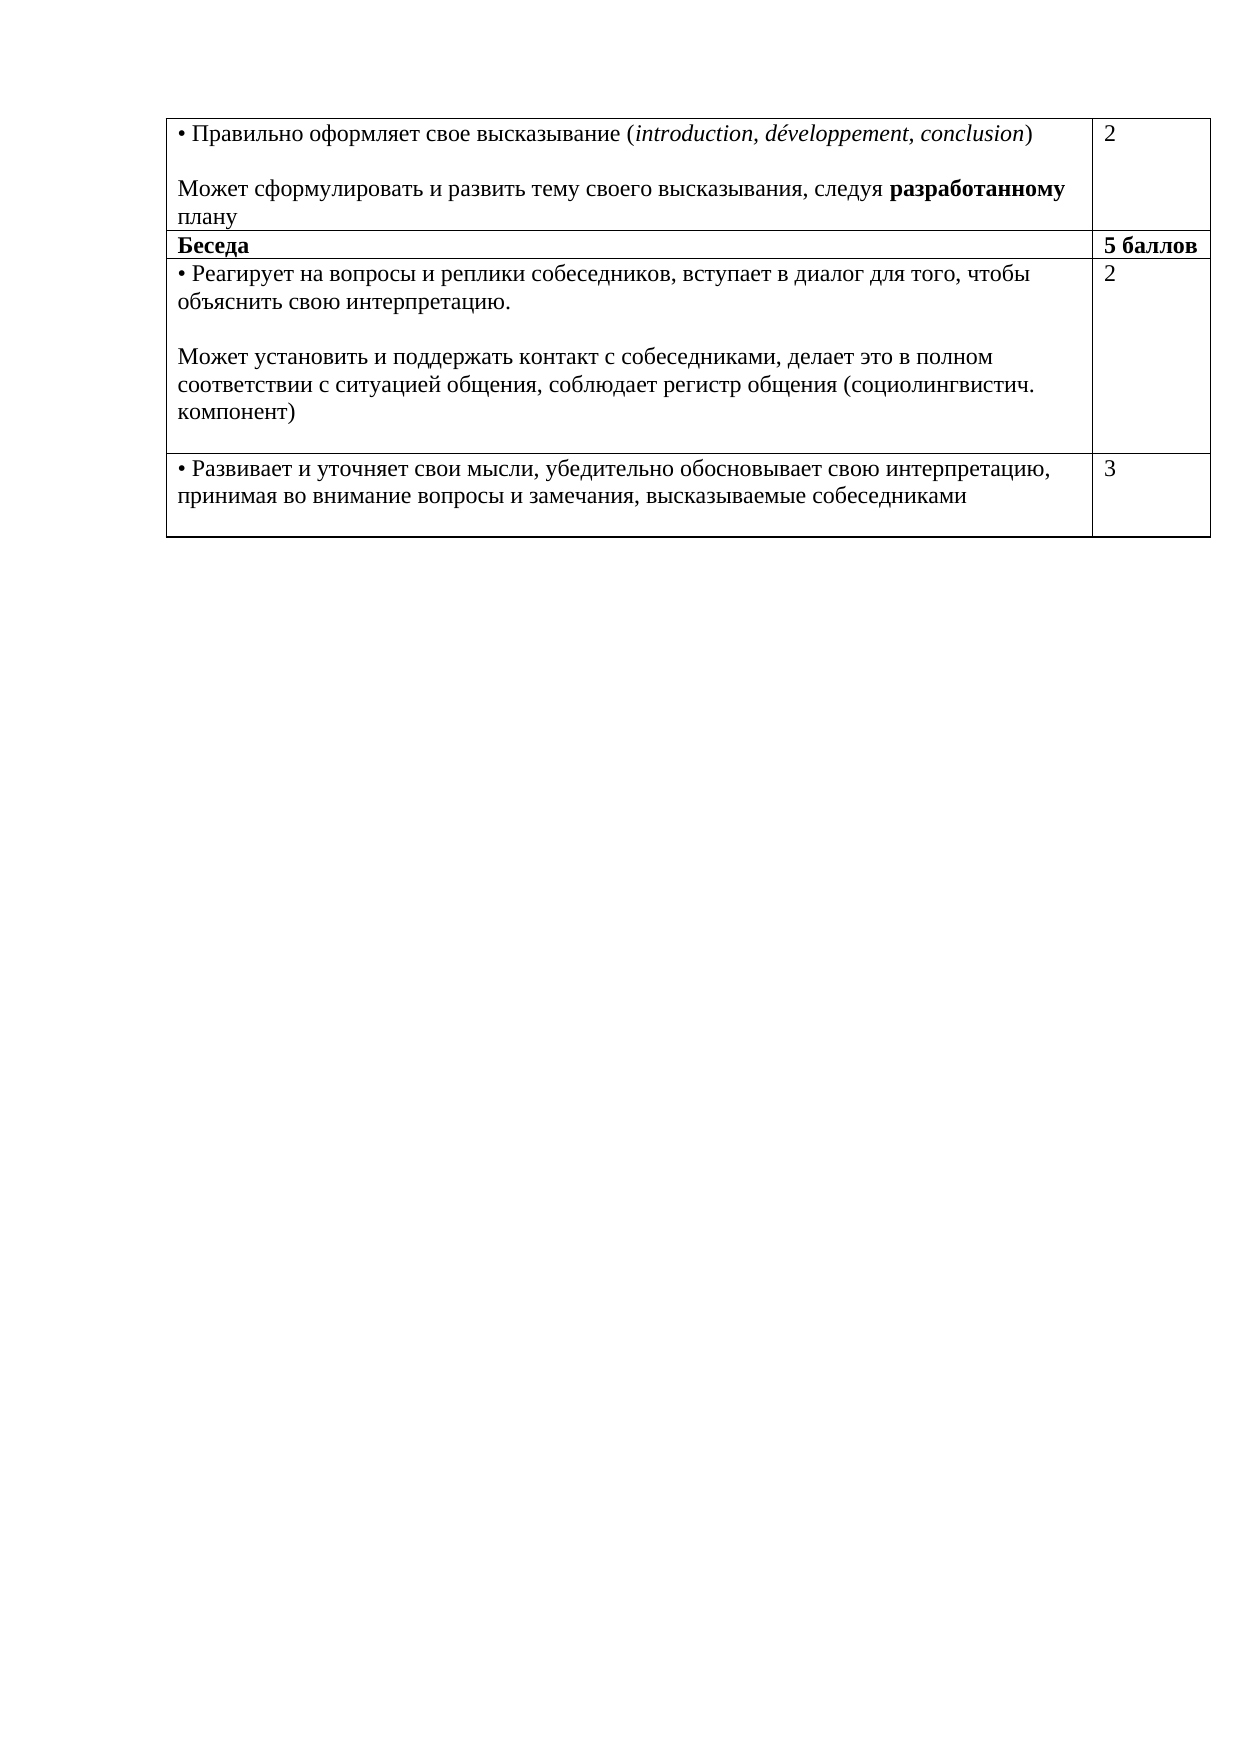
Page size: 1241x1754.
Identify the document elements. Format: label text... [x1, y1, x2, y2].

table_cell • Развивает и уточняет свои мысли, убедительно обосновывает свою интерпретацию, принимая во внимание вопросы и замечания, высказываемые собеседниками [167, 454, 1092, 536]
table_cell 5 баллов [1093, 231, 1210, 258]
table_cell Беседа [167, 231, 1092, 258]
table_cell 2 [1093, 259, 1210, 452]
table_cell 3 [1093, 454, 1210, 536]
table_cell 2 [1093, 119, 1210, 229]
table_cell • Реагирует на вопросы и реплики собеседников, вступает в диалог для того, чтобы объяснить свою интерпретацию. Может установить и поддержать контакт с собеседниками, делает это в полном соответствии с ситуацией общения, соблюдает регистр общения (социолингвистич. компонент) [167, 259, 1092, 452]
table_cell • Правильно оформляет свое высказывание (introduction, développement, conclusion) Может сформулировать и развить тему своего высказывания, следуя разработанному плану [167, 119, 1092, 229]
